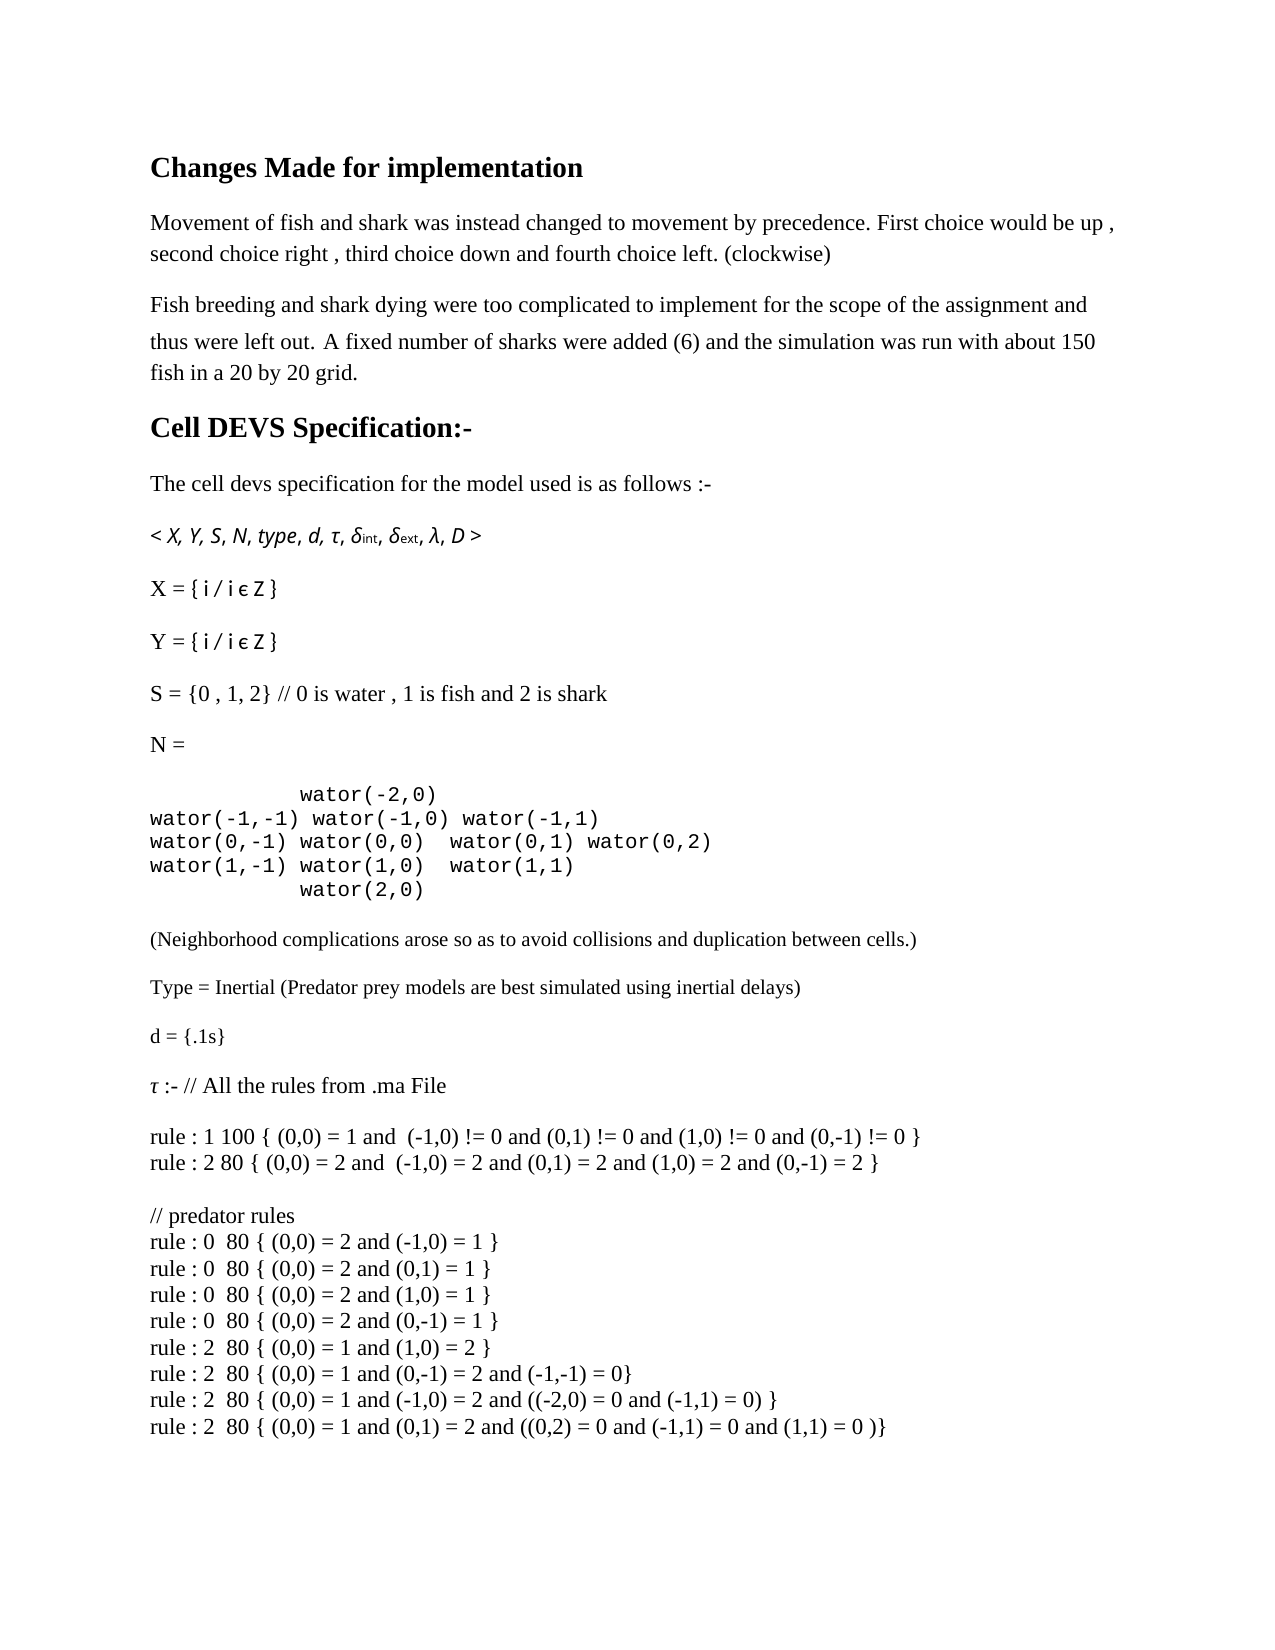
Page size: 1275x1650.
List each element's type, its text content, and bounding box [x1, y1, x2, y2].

text The cell devs specification for the model used is as follows :- [150, 470, 1125, 496]
text wator(-1,-1) wator(-1,0) wator(-1,1) [150, 808, 1125, 831]
text Cell DEVS Specification:- [150, 410, 1125, 444]
text rule : 1 100 { (0,0) = 1 and (-1,0) != 0 and (0,1) != 0 and (1,0) != 0 and (0,-1) != 0 } [150, 1123, 1125, 1149]
text X = { i / i є Z } [150, 574, 1125, 602]
text rule : 0 80 { (0,0) = 2 and (1,0) = 1 } [150, 1281, 1125, 1307]
text wator(0,-1) wator(0,0) wator(0,1) wator(0,2) [150, 831, 1125, 855]
text (Neighborhood complications arose so as to avoid collisions and duplication between cells.) [150, 927, 1125, 951]
text Type = Inertial (Predator prey models are best simulated using inertial delays) [150, 975, 1125, 999]
text wator(1,-1) wator(1,0) wator(1,1) [150, 855, 1125, 879]
text rule : 2 80 { (0,0) = 1 and (0,1) = 2 and ((0,2) = 0 and (-1,1) = 0 and (1,1) = 0 )} [150, 1413, 1125, 1439]
text S = {0 , 1, 2} // 0 is water , 1 is fish and 2 is shark [150, 680, 1125, 707]
text rule : 2 80 { (0,0) = 1 and (1,0) = 2 } [150, 1334, 1125, 1360]
text d = {.1s} [150, 1023, 1125, 1048]
text Movement of fish and shark was instead changed to movement by precedence. First choice would be up , second choice right , third choice down and fourth choice left. (clockwise) [150, 209, 1125, 266]
text N = [150, 731, 1125, 758]
text rule : 2 80 { (0,0) = 1 and (-1,0) = 2 and ((-2,0) = 0 and (-1,1) = 0) } [150, 1387, 1125, 1413]
text rule : 0 80 { (0,0) = 2 and (0,1) = 1 } [150, 1255, 1125, 1281]
text rule : 0 80 { (0,0) = 2 and (-1,0) = 1 } [150, 1228, 1125, 1255]
text τ :- // All the rules from .ma File [150, 1072, 1125, 1098]
text Changes Made for implementation [150, 150, 1125, 183]
text < X, Y, S, N, type, d, τ, δint, δext, λ, D > [150, 521, 1125, 549]
text rule : 2 80 { (0,0) = 2 and (-1,0) = 2 and (0,1) = 2 and (1,0) = 2 and (0,-1) = 2 } [150, 1149, 1125, 1176]
text // predator rules [150, 1202, 1125, 1228]
text wator(-2,0) [150, 784, 1125, 808]
text rule : 0 80 { (0,0) = 2 and (0,-1) = 1 } [150, 1307, 1125, 1334]
text Fish breeding and shark dying were too complicated to implement for the scope of the assignment and thus were left out. A fixed number of sharks were added (6) and the simulation was run with about 150 fish in a 20 by 20 grid. [150, 291, 1125, 386]
text rule : 2 80 { (0,0) = 1 and (0,-1) = 2 and (-1,-1) = 0} [150, 1360, 1125, 1387]
text Y = { i / i є Z } [150, 627, 1125, 655]
text wator(2,0) [150, 879, 1125, 902]
